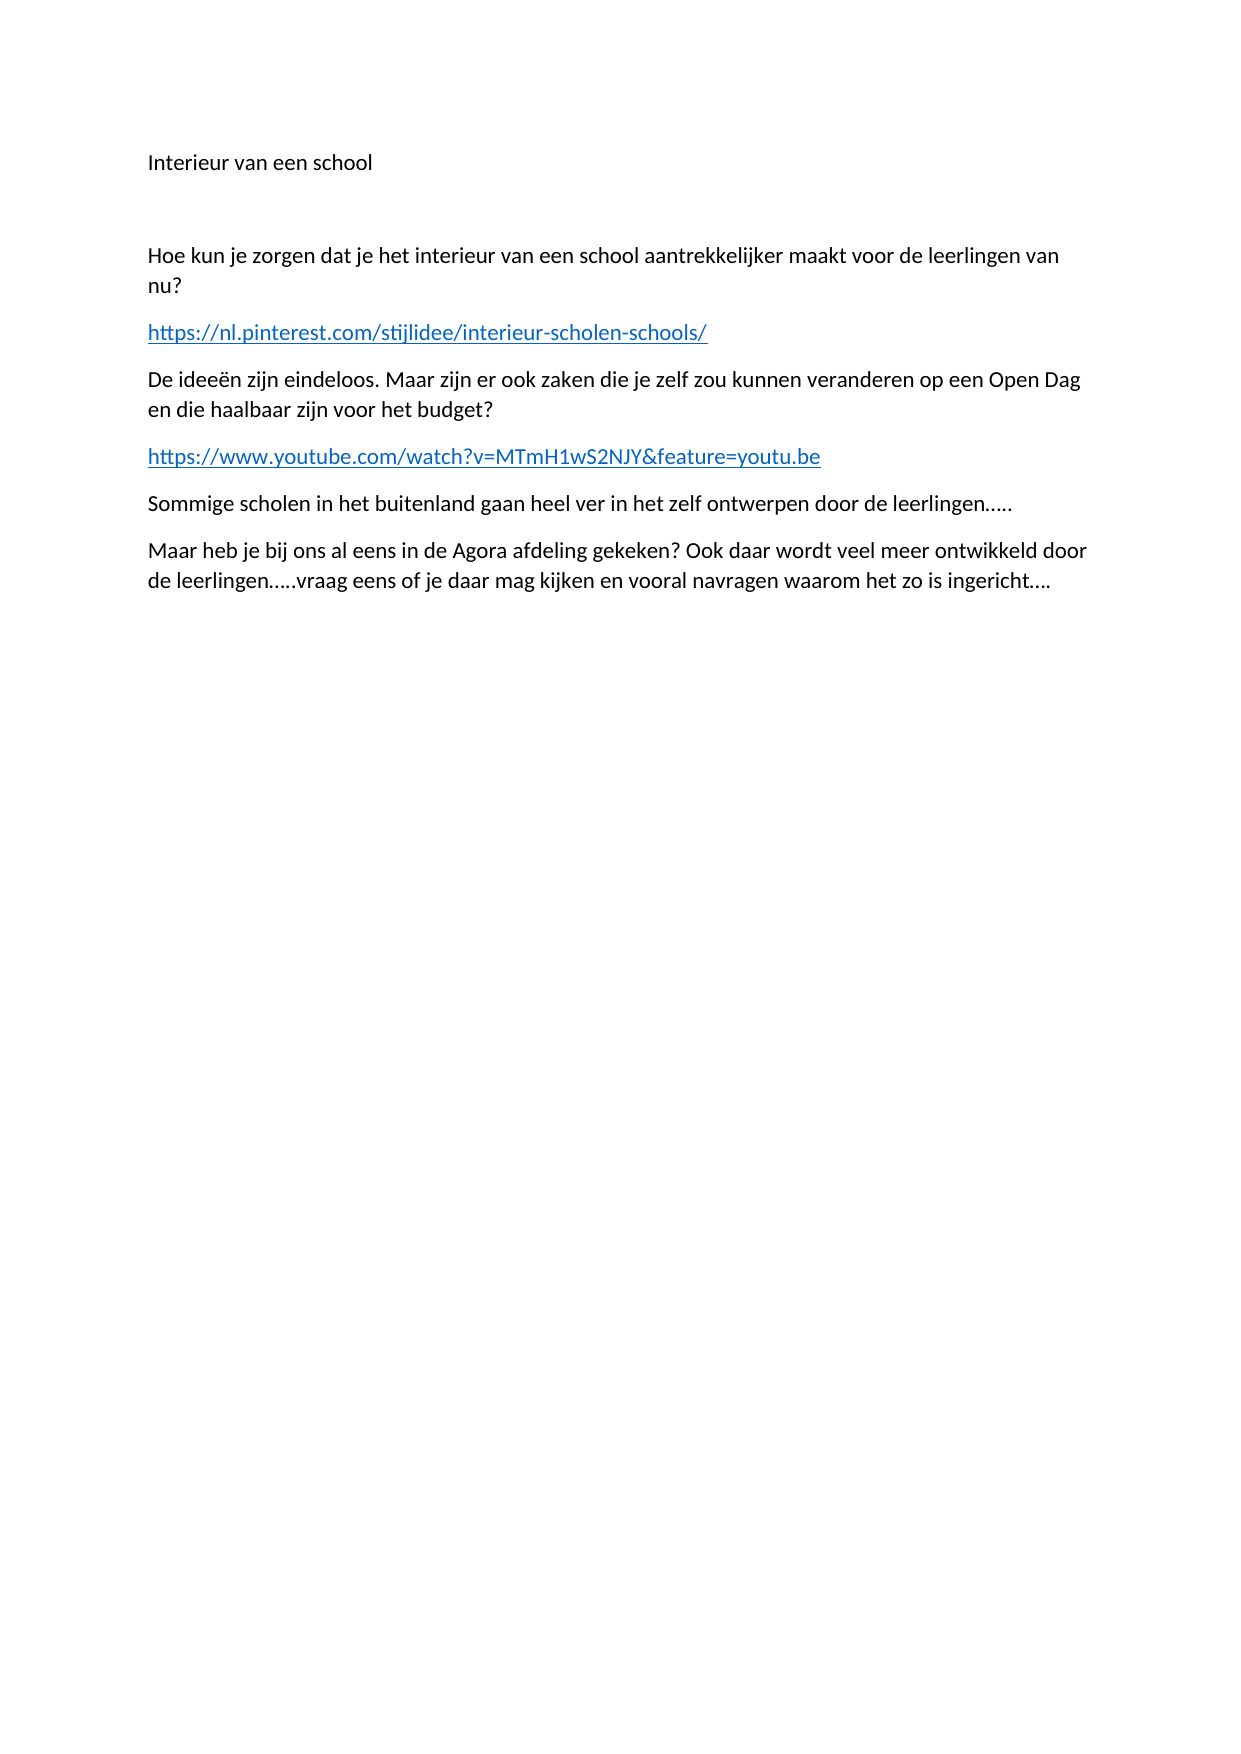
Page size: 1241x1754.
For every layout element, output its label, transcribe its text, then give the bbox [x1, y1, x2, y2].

text Hoe kun je zorgen dat je het interieur van een school aantrekkelijker maakt voor de leerlingen van nu? [148, 241, 1093, 299]
text https://nl.pinterest.com/stijlidee/interieur-scholen-schools/ [148, 318, 1093, 346]
text Interieur van een school [148, 148, 1093, 176]
text Maar heb je bij ons al eens in de Agora afdeling gekeken? Ook daar wordt veel meer ontwikkeld door de leerlingen…..vraag eens of je daar mag kijken en vooral navragen waarom het zo is ingericht…. [148, 536, 1093, 594]
text Sommige scholen in het buitenland gaan heel ver in het zelf ontwerpen door de leerlingen….. [148, 489, 1093, 517]
text De ideeën zijn eindeloos. Maar zijn er ook zaken die je zelf zou kunnen veranderen op een Open Dag en die haalbaar zijn voor het budget? [148, 365, 1093, 423]
text https://www.youtube.com/watch?v=MTmH1wS2NJY&feature=youtu.be [148, 442, 1093, 470]
